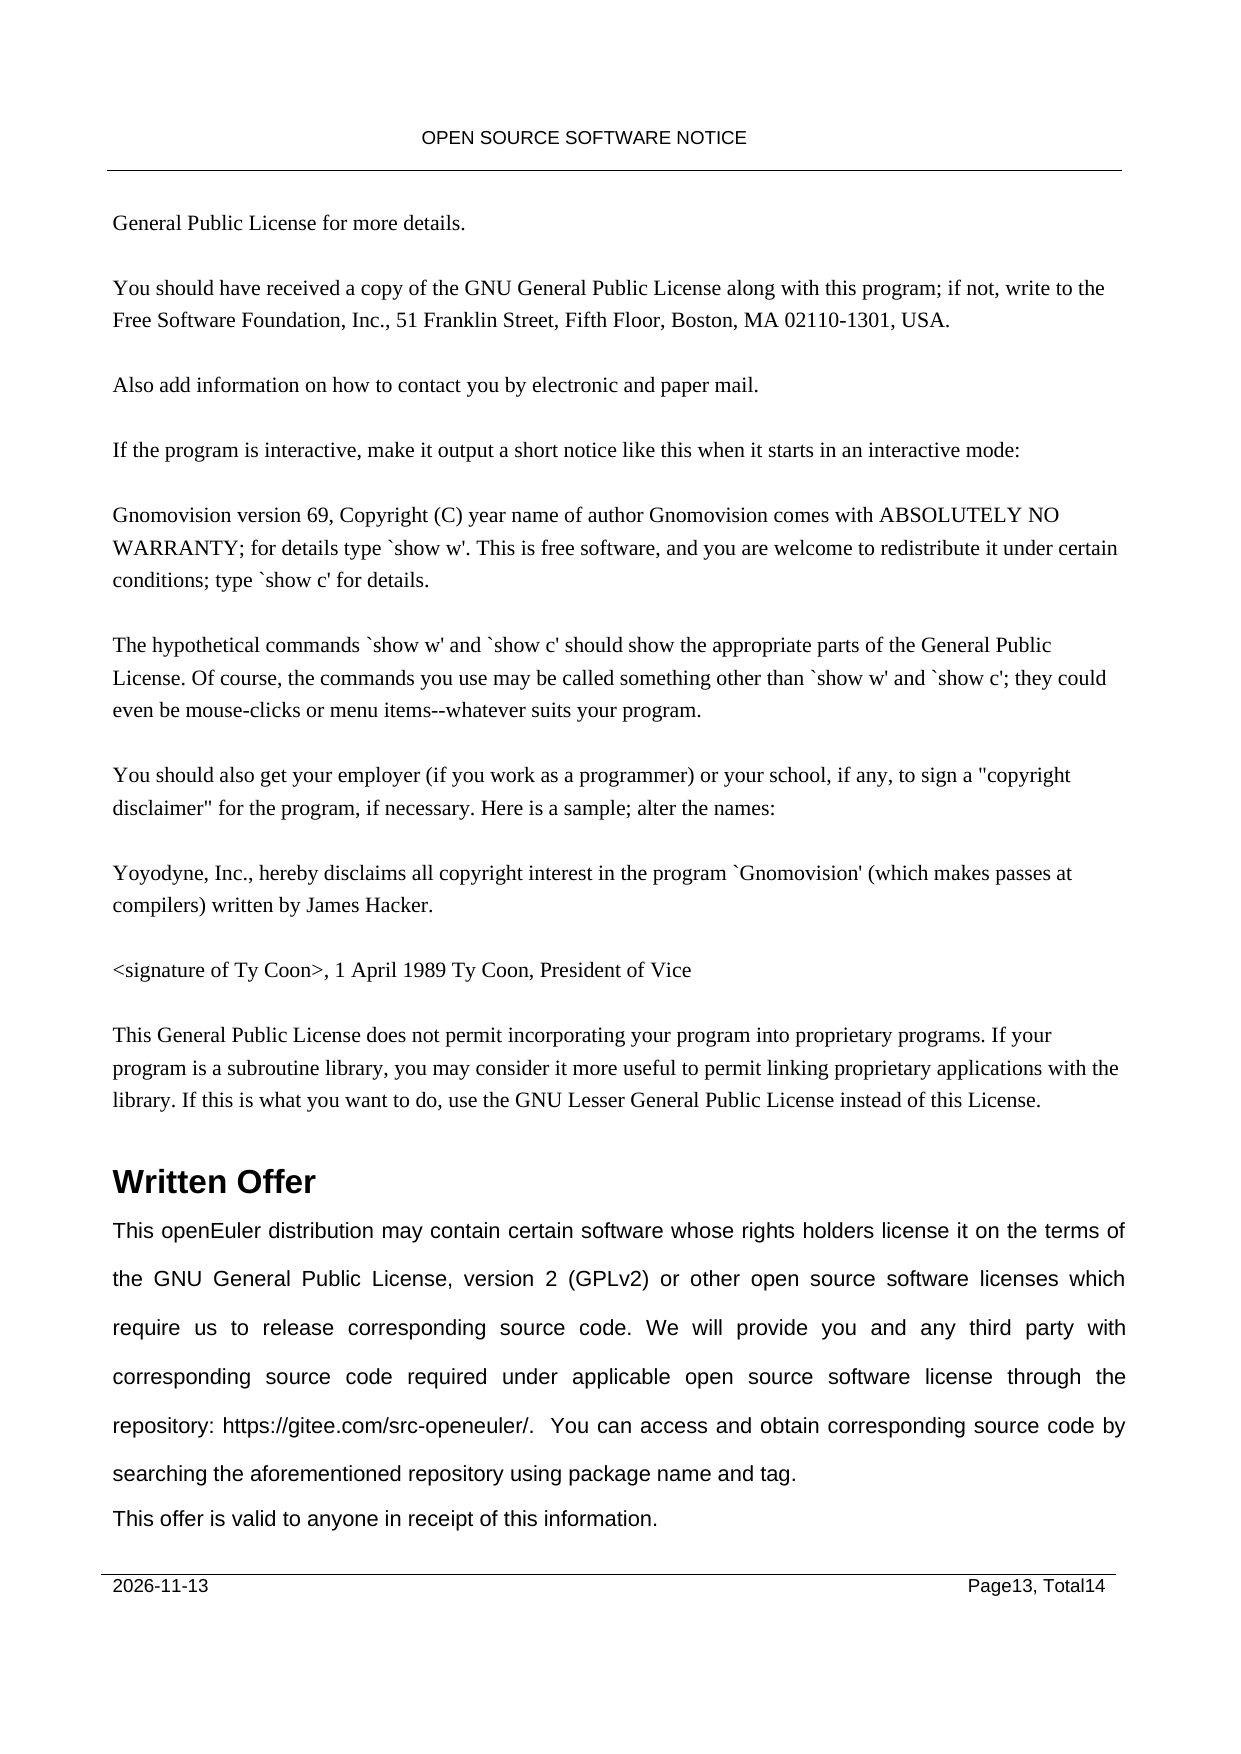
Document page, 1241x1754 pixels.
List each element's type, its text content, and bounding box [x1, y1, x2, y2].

text The hypothetical commands `show w' and `show c' should show the appropriate parts of the General Public License. Of course, the commands you use may be called something other than `show w' and `show c'; they could even be mouse-clicks or menu items--whatever suits your program. [112, 629, 1128, 726]
text You should also get your employer (if you work as a programmer) or your school, if any, to sign a "copyright disclaimer" for the program, if necessary. Here is a sample; alter the names: [112, 759, 1128, 824]
text This offer is valid to anyone in receipt of this information. [112, 1503, 1128, 1535]
text Also add information on how to contact you by electronic and paper mail. [112, 369, 1128, 401]
text Gnomovision version 69, Copyright (C) year name of author Gnomovision comes with ABSOLUTELY NO WARRANTY; for details type `show w'. This is free software, and you are welcome to redistribute it under certain conditions; type `show c' for details. [112, 499, 1128, 596]
text This openEuler distribution may contain certain software whose rights holders license it on the terms of the GNU General Public License, version 2 (GPLv2) or other open source software licenses which require us to release corresponding source code. We will provide you and any third party with corresponding source code required under applicable open source software license through the repository: https://gitee.com/src-openeuler/. You can access and obtain corresponding source code by searching the aforementioned repository using package name and tag. [112, 1214, 1128, 1490]
text If the program is interactive, make it output a short notice like this when it starts in an interactive mode: [112, 434, 1128, 466]
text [112, 206, 1128, 239]
text Written Offer [112, 1149, 1128, 1214]
text <signature of Ty Coon>, 1 April 1989 Ty Coon, President of Vice [112, 954, 1128, 986]
text Yoyodyne, Inc., hereby disclaims all copyright interest in the program `Gnomovision' (which makes passes at compilers) written by James Hacker. [112, 856, 1128, 921]
text You should have received a copy of the GNU General Public License along with this program; if not, write to the Free Software Foundation, Inc., 51 Franklin Street, Fifth Floor, Boston, MA 02110-1301, USA. [112, 271, 1128, 336]
text This General Public License does not permit incorporating your program into proprietary programs. If your program is a subroutine library, you may consider it more useful to permit linking proprietary applications with the library. If this is what you want to do, use the GNU Lesser General Public License instead of this License. [112, 1019, 1128, 1149]
